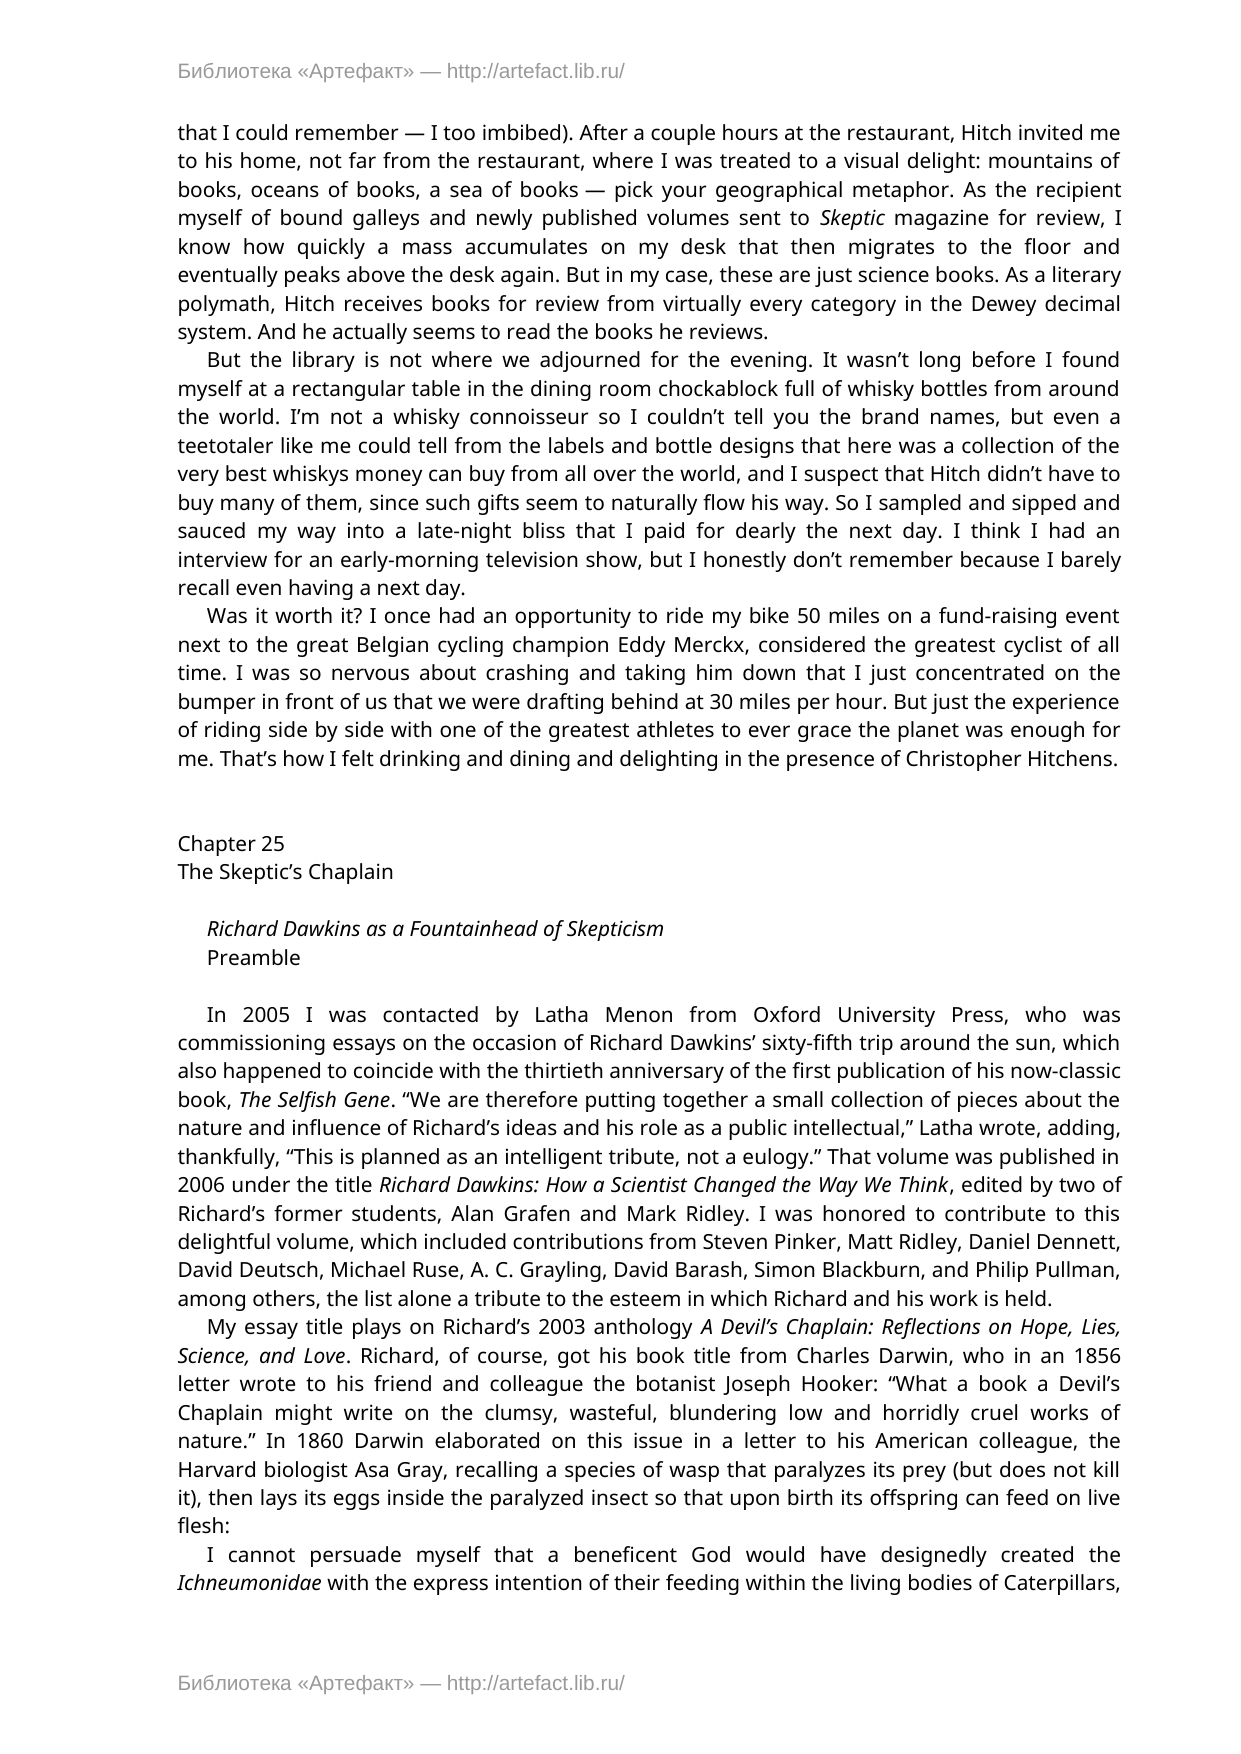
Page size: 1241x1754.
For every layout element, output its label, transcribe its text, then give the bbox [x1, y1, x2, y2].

subtitle Richard Dawkins as a Fountainhead of Skepticism [177, 914, 1122, 943]
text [177, 1540, 1122, 1597]
subtitle Chapter 25 [177, 829, 1122, 857]
subtitle The Skeptic’s Chaplain [177, 857, 1122, 886]
text But the library is not where we adjourned for the evening. It wasn’t long before I found myself at a rectangular table in the dining room chockablock full of whisky bottles from around the world. I’m not a whisky connoisseur so I couldn’t tell you the brand names, but even a teetotaler like me could tell from the labels and bottle designs that here was a collection of the very best whiskys money can buy from all over the world, and I suspect that Hitch didn’t have to buy many of them, since such gifts seem to naturally flow his way. So I sampled and sipped and sauced my way into a late-night bliss that I paid for dearly the next day. I think I had an interview for an early-morning television show, but I honestly don’t remember because I barely recall even having a next day. [177, 346, 1122, 602]
subtitle Preamble [177, 943, 1122, 971]
text In 2005 I was contacted by Latha Menon from Oxford University Press, who was commissioning essays on the occasion of Richard Dawkins’ sixty-fifth trip around the sun, which also happened to coincide with the thirtieth anniversary of the first publication of his now-classic book, The Selfish Gene. “We are therefore putting together a small collection of pieces about the nature and influence of Richard’s ideas and his role as a public intellectual,” Latha wrote, adding, thankfully, “This is planned as an intelligent tribute, not a eulogy.” That volume was published in 2006 under the title Richard Dawkins: How a Scientist Changed the Way We Think, edited by two of Richard’s former students, Alan Grafen and Mark Ridley. I was honored to contribute to this delightful volume, which included contributions from Steven Pinker, Matt Ridley, Daniel Dennett, David Deutsch, Michael Ruse, A. C. Grayling, David Barash, Simon Blackburn, and Philip Pullman, among others, the list alone a tribute to the esteem in which Richard and his work is held. [177, 1000, 1122, 1312]
text Was it worth it? I once had an opportunity to ride my bike 50 miles on a fund-raising event next to the great Belgian cycling champion Eddy Merckx, considered the greatest cyclist of all time. I was so nervous about crashing and taking him down that I just concentrated on the bumper in front of us that we were drafting behind at 30 miles per hour. But just the experience of riding side by side with one of the greatest athletes to ever grace the planet was enough for me. That’s how I felt drinking and dining and delighting in the presence of Christopher Hitchens. [177, 602, 1122, 772]
text My essay title plays on Richard’s 2003 anthology A Devil’s Chaplain: Reflections on Hope, Lies, Science, and Love. Richard, of course, got his book title from Charles Darwin, who in an 1856 letter wrote to his friend and colleague the botanist Joseph Hooker: “What a book a Devil’s Chaplain might write on the clumsy, wasteful, blundering low and horridly cruel works of nature.” In 1860 Darwin elaborated on this issue in a letter to his American colleague, the Harvard biologist Asa Gray, recalling a species of wasp that paralyzes its prey (but does not kill it), then lays its eggs inside the paralyzed insect so that upon birth its offspring can feed on live flesh: [177, 1312, 1122, 1540]
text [177, 118, 1122, 346]
